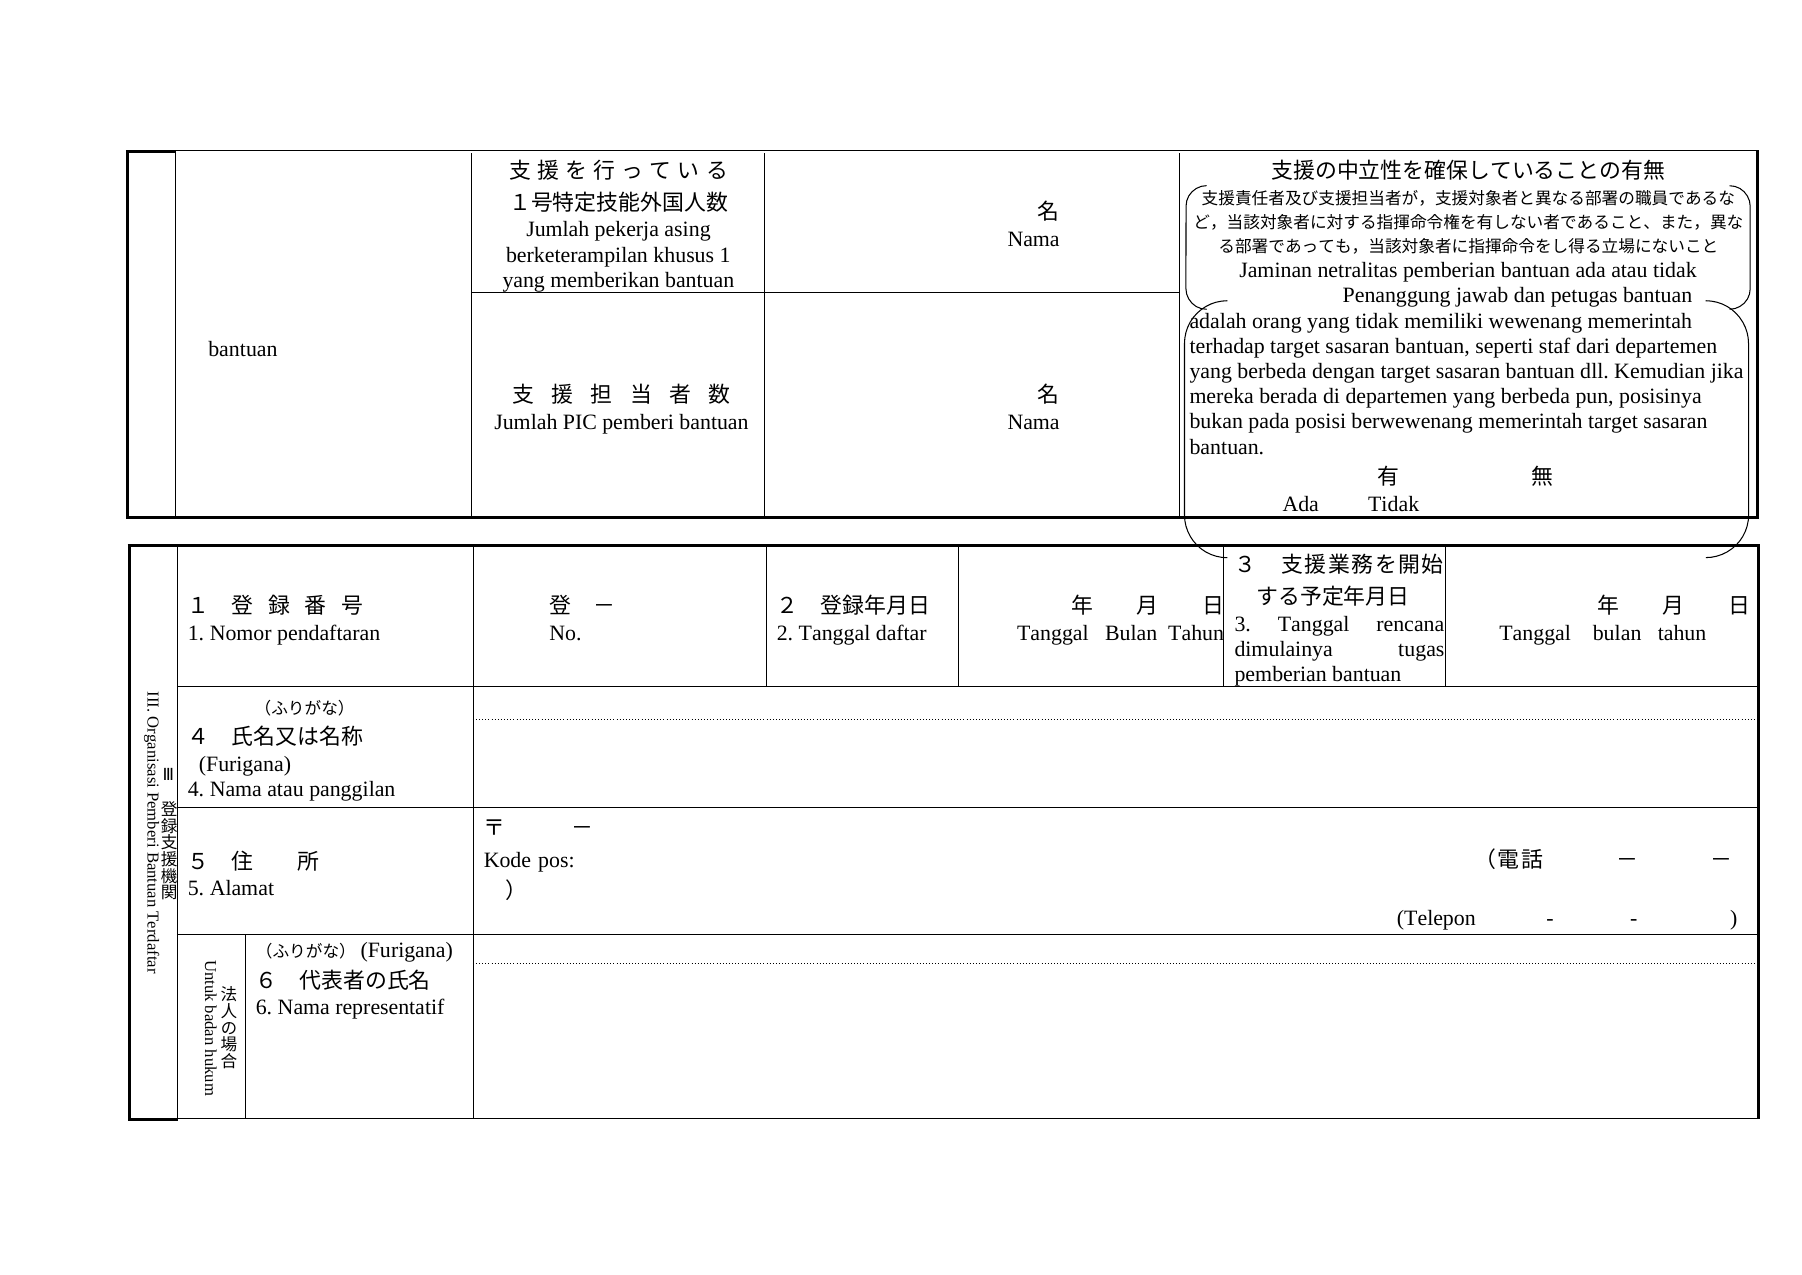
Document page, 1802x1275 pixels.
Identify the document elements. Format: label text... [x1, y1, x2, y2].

table_cell （ふりがな） (Furigana) ６ 代表者の氏名 6. Nama representatif [246, 935, 473, 1118]
table_cell 支援の中立性を確保していることの有無 支援責任者及び支援担当者が，支援対象者と異なる部署の職員であるなど，当該対象者に対する指揮命令権を有しない者であること、また，異なる部署であっても，当該対象者に指揮命令をし得る立場にないこと Jaminan netralitas pemberian bantuan ada atau tidak Penanggung jawab dan petugas bantuan adalah orang yang tidak memiliki wewenang memerintah terhadap target sasaran bantuan, seperti staf dari departemen yang berbeda dengan target sasaran bantuan dll. Kemudian jika mereka berada di departemen yang berbeda pun, posisinya bukan pada posisi berwewenang memerintah target sasaran bantuan. 有 無 Ada Tidak [1179, 151, 1756, 516]
table_cell 〒 － Kode pos: （電話 － － ） (Telepon - - ) [474, 808, 1757, 934]
table_cell ５ 住所 5. Alamat [178, 808, 473, 934]
table_header 年 月 日 Tanggal Bulan Tahun [959, 547, 1223, 686]
table_cell 名 Nama [765, 293, 1179, 516]
table_cell 支援担当者数 Jumlah PIC pemberi bantuan [472, 293, 764, 516]
table_cell [474, 935, 1757, 963]
table_cell 支援を行っている １号特定技能外国人数 Jumlah pekerja asing berketerampilan khusus 1 yang memberikan bantuan [472, 151, 765, 292]
table_cell [474, 719, 1757, 807]
table_cell [474, 963, 1757, 1118]
table_cell [474, 687, 1757, 719]
table_header １ 登録番号 1. Nomor pendaftaran [178, 547, 473, 686]
table_header Ⅲ 登録支援機関 III. Organisasi Pemberi Bantuan Terdaftar [131, 547, 177, 1118]
table_header ３ 支援業務を開始する予定年月日 3. Tanggal rencana dimulainya tugas pemberian bantuan [1224, 547, 1445, 686]
table_cell 名 Nama [765, 151, 1179, 292]
table_cell 法人の場合 Untuk badan hukum [178, 935, 245, 1118]
table_header 登 － No. [474, 547, 766, 686]
table_header 年 月 日 Tanggal bulan tahun [1446, 547, 1757, 686]
table_cell （ふりがな） ４ 氏名又は名称 (Furigana) 4. Nama atau panggilan [178, 687, 473, 807]
table_header ２ 登録年月日 2. Tanggal daftar [767, 547, 958, 686]
